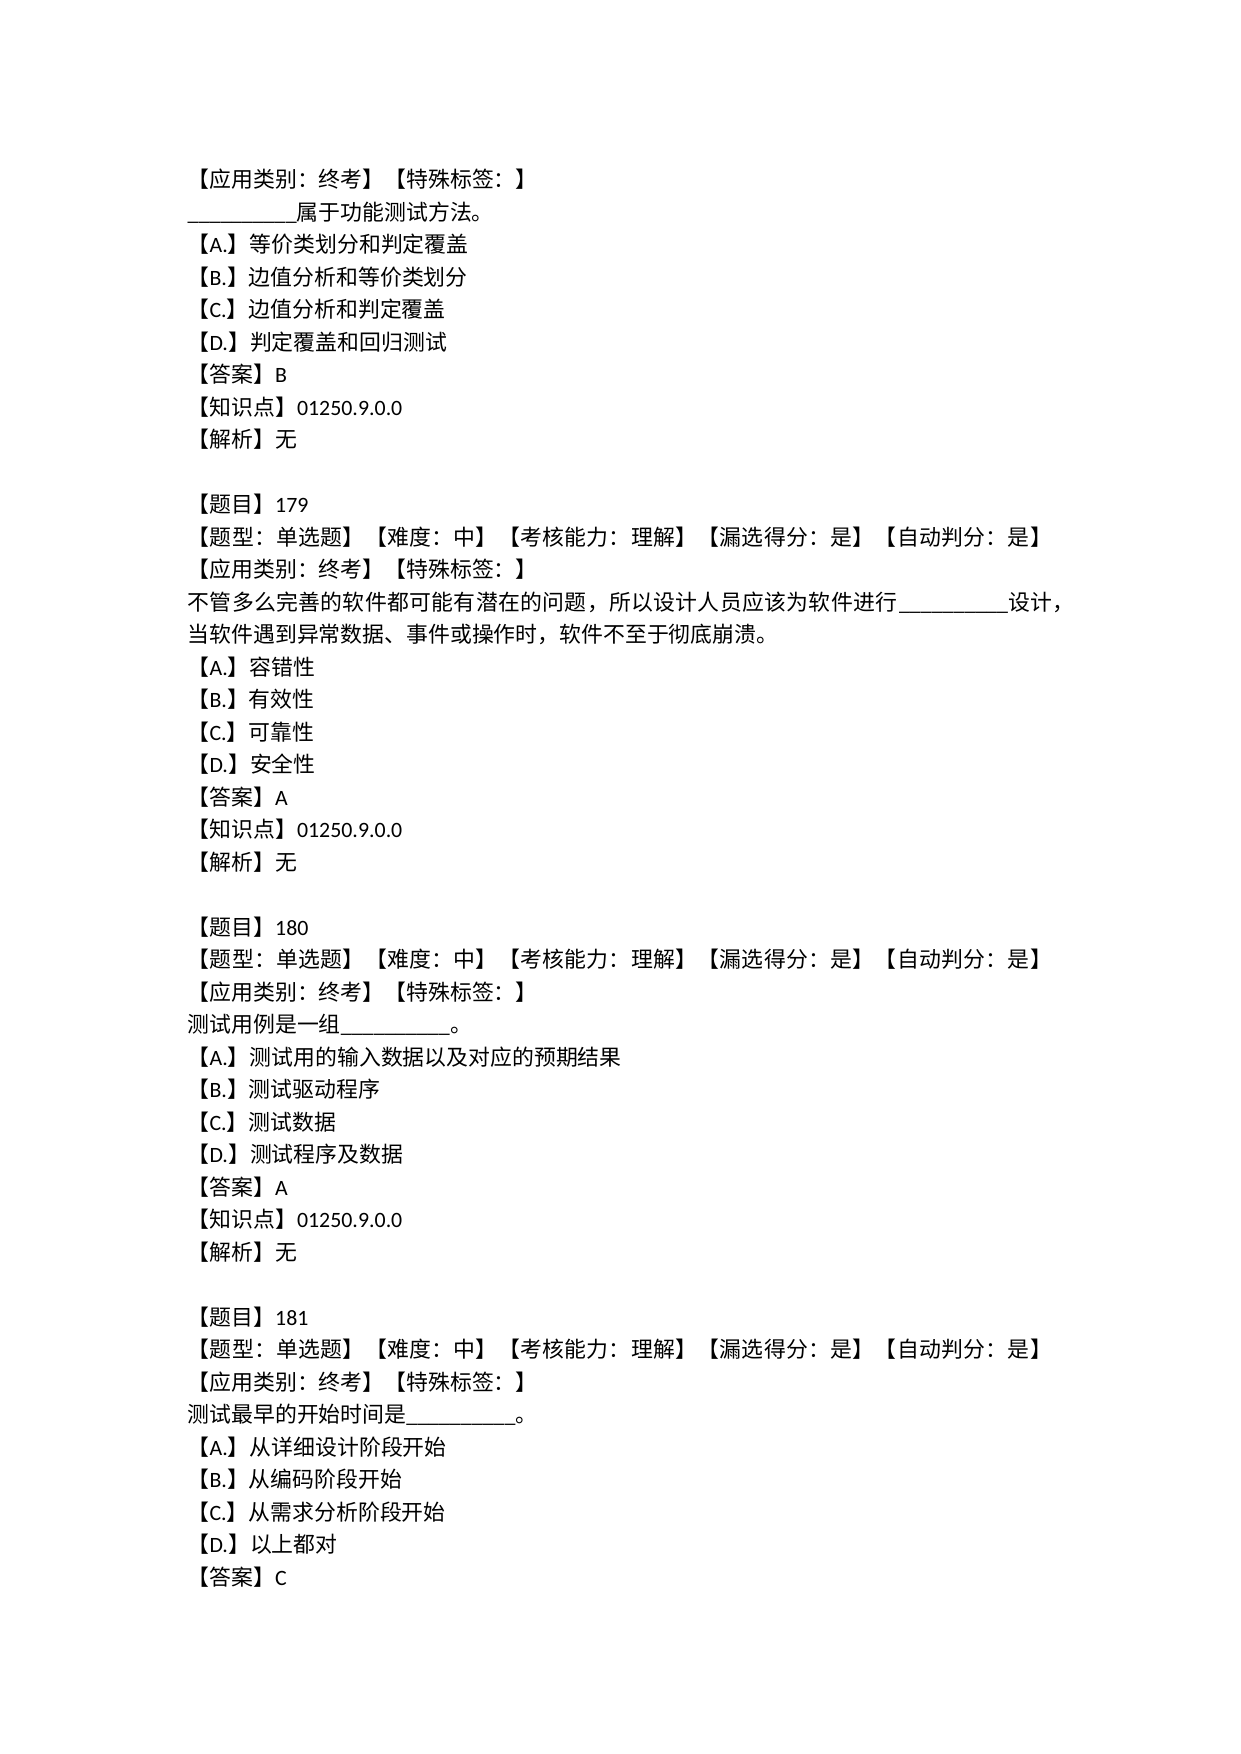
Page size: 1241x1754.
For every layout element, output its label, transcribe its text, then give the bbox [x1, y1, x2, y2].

text 【A.】从详细设计阶段开始 [187, 1429, 1053, 1462]
text 【题目】180 [187, 909, 1053, 942]
text 【题型：单选题】【难度：中】【考核能力：理解】【漏选得分：是】【自动判分：是】【应用类别：终考】【特殊标签：】 [187, 519, 1053, 584]
text 【D.】以上都对 [187, 1527, 1053, 1559]
text 【题目】179 [187, 487, 1053, 519]
text 【B.】边值分析和等价类划分 [187, 259, 1053, 292]
text 【D.】判定覆盖和回归测试 [187, 324, 1053, 357]
text 【D.】测试程序及数据 [187, 1137, 1053, 1169]
text 【答案】C [187, 1559, 1053, 1592]
text 【A.】容错性 [187, 649, 1053, 682]
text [187, 1332, 1053, 1397]
text __________属于功能测试方法。 [187, 194, 1053, 227]
text 【解析】无 [187, 1234, 1053, 1267]
text 【答案】A [187, 779, 1053, 812]
text 【答案】B [187, 357, 1053, 389]
text 【B.】测试驱动程序 [187, 1072, 1053, 1104]
text 【解析】无 [187, 844, 1053, 877]
text 【知识点】01250.9.0.0 [187, 1202, 1053, 1234]
text 【D.】安全性 [187, 747, 1053, 779]
text 【C.】可靠性 [187, 714, 1053, 747]
text 【知识点】01250.9.0.0 [187, 389, 1053, 422]
text 【知识点】01250.9.0.0 [187, 812, 1053, 844]
text 【答案】A [187, 1169, 1053, 1202]
text 不管多么完善的软件都可能有潜在的问题，所以设计人员应该为软件进行__________设计，当软件遇到异常数据、事件或操作时，软件不至于彻底崩溃。 [187, 584, 1053, 649]
text 【B.】有效性 [187, 682, 1053, 714]
text 【A.】测试用的输入数据以及对应的预期结果 [187, 1039, 1053, 1072]
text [187, 162, 1053, 194]
text 测试最早的开始时间是__________。 [187, 1397, 1053, 1429]
text 【解析】无 [187, 422, 1053, 454]
text 【C.】从需求分析阶段开始 [187, 1494, 1053, 1527]
text 【C.】测试数据 [187, 1104, 1053, 1137]
text 【C.】边值分析和判定覆盖 [187, 292, 1053, 324]
text 【A.】等价类划分和判定覆盖 [187, 227, 1053, 259]
text 【B.】从编码阶段开始 [187, 1462, 1053, 1494]
text 【题目】181 [187, 1299, 1053, 1332]
text 【题型：单选题】【难度：中】【考核能力：理解】【漏选得分：是】【自动判分：是】【应用类别：终考】【特殊标签：】 [187, 942, 1053, 1007]
text 测试用例是一组__________。 [187, 1007, 1053, 1039]
